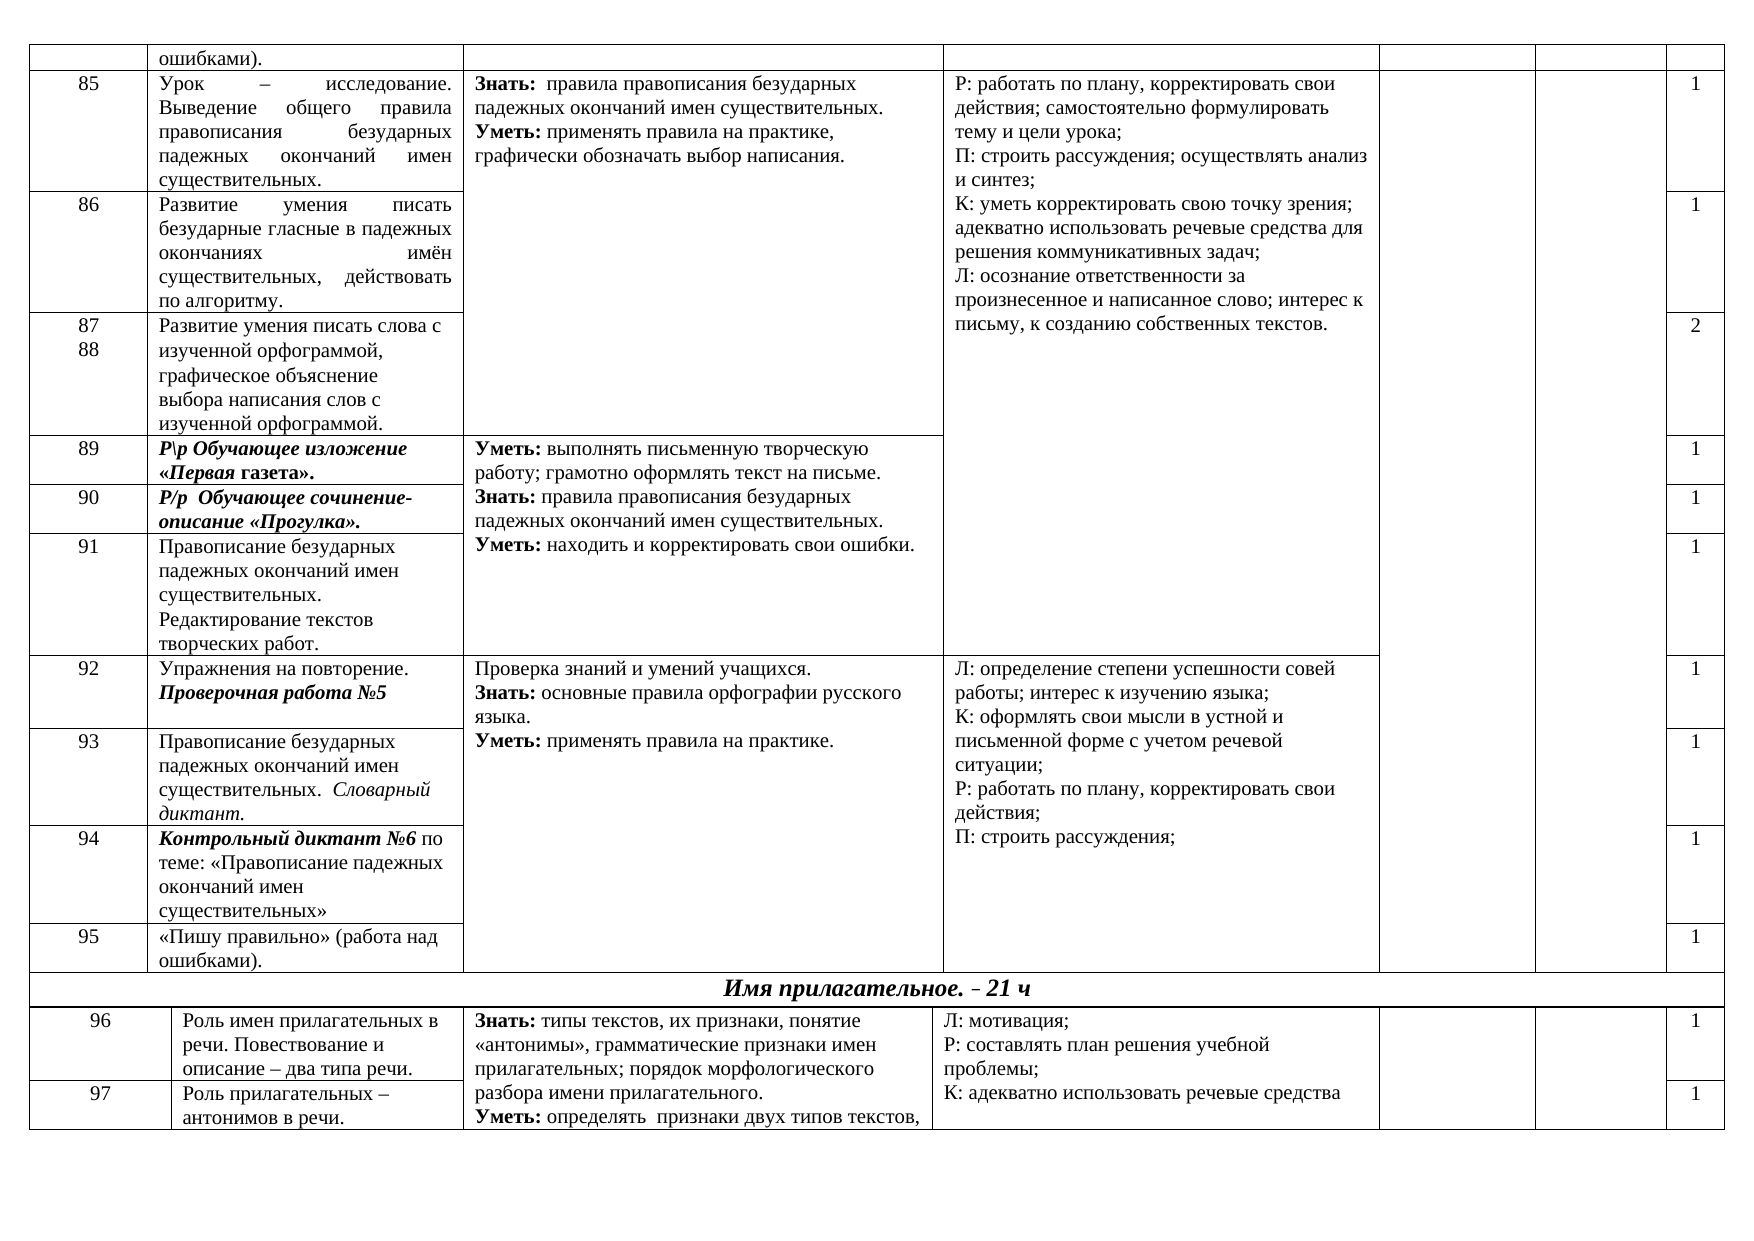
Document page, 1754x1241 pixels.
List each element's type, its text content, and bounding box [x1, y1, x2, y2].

table_cell Имя прилагательное. – 21 ч [30, 973, 1724, 1006]
table_cell Контрольный диктант №6 по теме: «Правописание падежных окончаний имен существительных» [148, 826, 463, 922]
table_cell 92 [30, 656, 147, 728]
table_cell 1 [1667, 534, 1724, 654]
table_cell 2 [1667, 313, 1724, 435]
table_cell 1 [1667, 485, 1724, 533]
table_cell Проверка знаний и умений учащихся. Знать: основные правила орфографии русского языка. Уметь: применять правила на практике. [464, 656, 943, 972]
table_cell 1 [1667, 656, 1724, 728]
table_cell 1 [1667, 826, 1724, 922]
table_cell Развитие умения писать безударные гласные в падежных окончаниях имён существительных, действовать по алгоритму. [148, 192, 463, 312]
table_cell 1 [1667, 45, 1724, 69]
table_cell 86 [30, 192, 147, 312]
table_cell Знать: правила правописания безударных падежных окончаний имен существительных. Уметь: применять правила на практике, графически обозначать выбор написания. [464, 71, 943, 435]
table_cell 89 [30, 436, 147, 484]
table_cell 1 [1667, 1008, 1724, 1080]
table_cell 1 [1667, 71, 1724, 191]
table_cell 1 [1667, 436, 1724, 484]
table_cell 90 [30, 485, 147, 533]
table_cell 1 [1667, 1081, 1724, 1129]
table_cell 87 88 [30, 313, 147, 435]
table_cell Уметь: выполнять письменную творческую работу; грамотно оформлять текст на письме. Знать: правила правописания безударных падежных окончаний имен существительных. Уметь: находить и корректировать свои ошибки. [464, 436, 943, 654]
table_cell 93 [30, 729, 147, 825]
table_cell [1536, 71, 1666, 972]
table_cell Развитие умения писать слова с изученной орфограммой, графическое объяснение выбора написания слов с изученной орфограммой. [148, 313, 463, 435]
table_cell [1380, 71, 1535, 972]
table_cell 1 [1667, 729, 1724, 825]
table_cell 84 [30, 45, 147, 69]
table_cell 95 [30, 924, 147, 972]
table_cell [1536, 1008, 1666, 1129]
table_cell 85 [30, 71, 147, 191]
table_cell Упражнения на повторение. Проверочная работа №5 [148, 656, 463, 728]
table_cell 91 [30, 534, 147, 654]
table_cell Л: мотивация; Р: составлять план решения учебной проблемы; К: адекватно использовать речевые средства для решения коммуникативных задач; высказывать и обосновывать свою точку зрения; П: строить рассуждения. [933, 1008, 1379, 1129]
table_cell 94 [30, 826, 147, 922]
table_cell [1380, 1008, 1535, 1129]
table_cell 97 [30, 1081, 171, 1129]
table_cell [148, 45, 463, 69]
table_cell Л: определение степени успешности совей работы; интерес к изучению языка; К: оформлять свои мысли в устной и письменной форме с учетом речевой ситуации; Р: работать по плану, корректировать свои действия; П: строить рассуждения; [944, 656, 1379, 972]
table_cell Роль имен прилагательных в речи. Повествование и описание – два типа речи. [172, 1008, 463, 1080]
table_cell Знать: типы текстов, их признаки, понятие «антонимы», грамматические признаки имен прилагательных; порядок морфологического разбора имени прилагательного. Уметь: определять признаки двух типов текстов, объяснять роль имен прилагательных в текстах-описаниях, уточнять роль имен прилагательных-антонимов в речи, выполнять разбор имен прилагательных по алгоритму. [464, 1008, 932, 1129]
table_cell Правописание безударных падежных окончаний имен существительных. Редактирование текстов творческих работ. [148, 534, 463, 654]
table_cell Р/р Обучающее сочинение-описание «Прогулка». [148, 485, 463, 533]
table_cell Р: работать по плану, корректировать свои действия; самостоятельно формулировать тему и цели урока; П: строить рассуждения; осуществлять анализ и синтез; К: уметь корректировать свою точку зрения; адекватно использовать речевые средства для решения коммуникативных задач; Л: осознание ответственности за произнесенное и написанное слово; интерес к письму, к созданию собственных текстов. [944, 71, 1379, 654]
table_cell 1 [1667, 192, 1724, 312]
table_cell Роль прилагательных – антонимов в речи. [172, 1081, 463, 1129]
table_cell 96 [30, 1008, 171, 1080]
table_cell Р\р Обучающее изложение «Первая газета». [148, 436, 463, 484]
table_cell Урок – исследование. Выведение общего правила правописания безударных падежных окончаний имен существительных. [148, 71, 463, 191]
table_cell 1 [1667, 924, 1724, 972]
table_cell «Пишу правильно» (работа над ошибками). [148, 924, 463, 972]
table_cell Правописание безударных падежных окончаний имен существительных. Словарный диктант. [148, 729, 463, 825]
